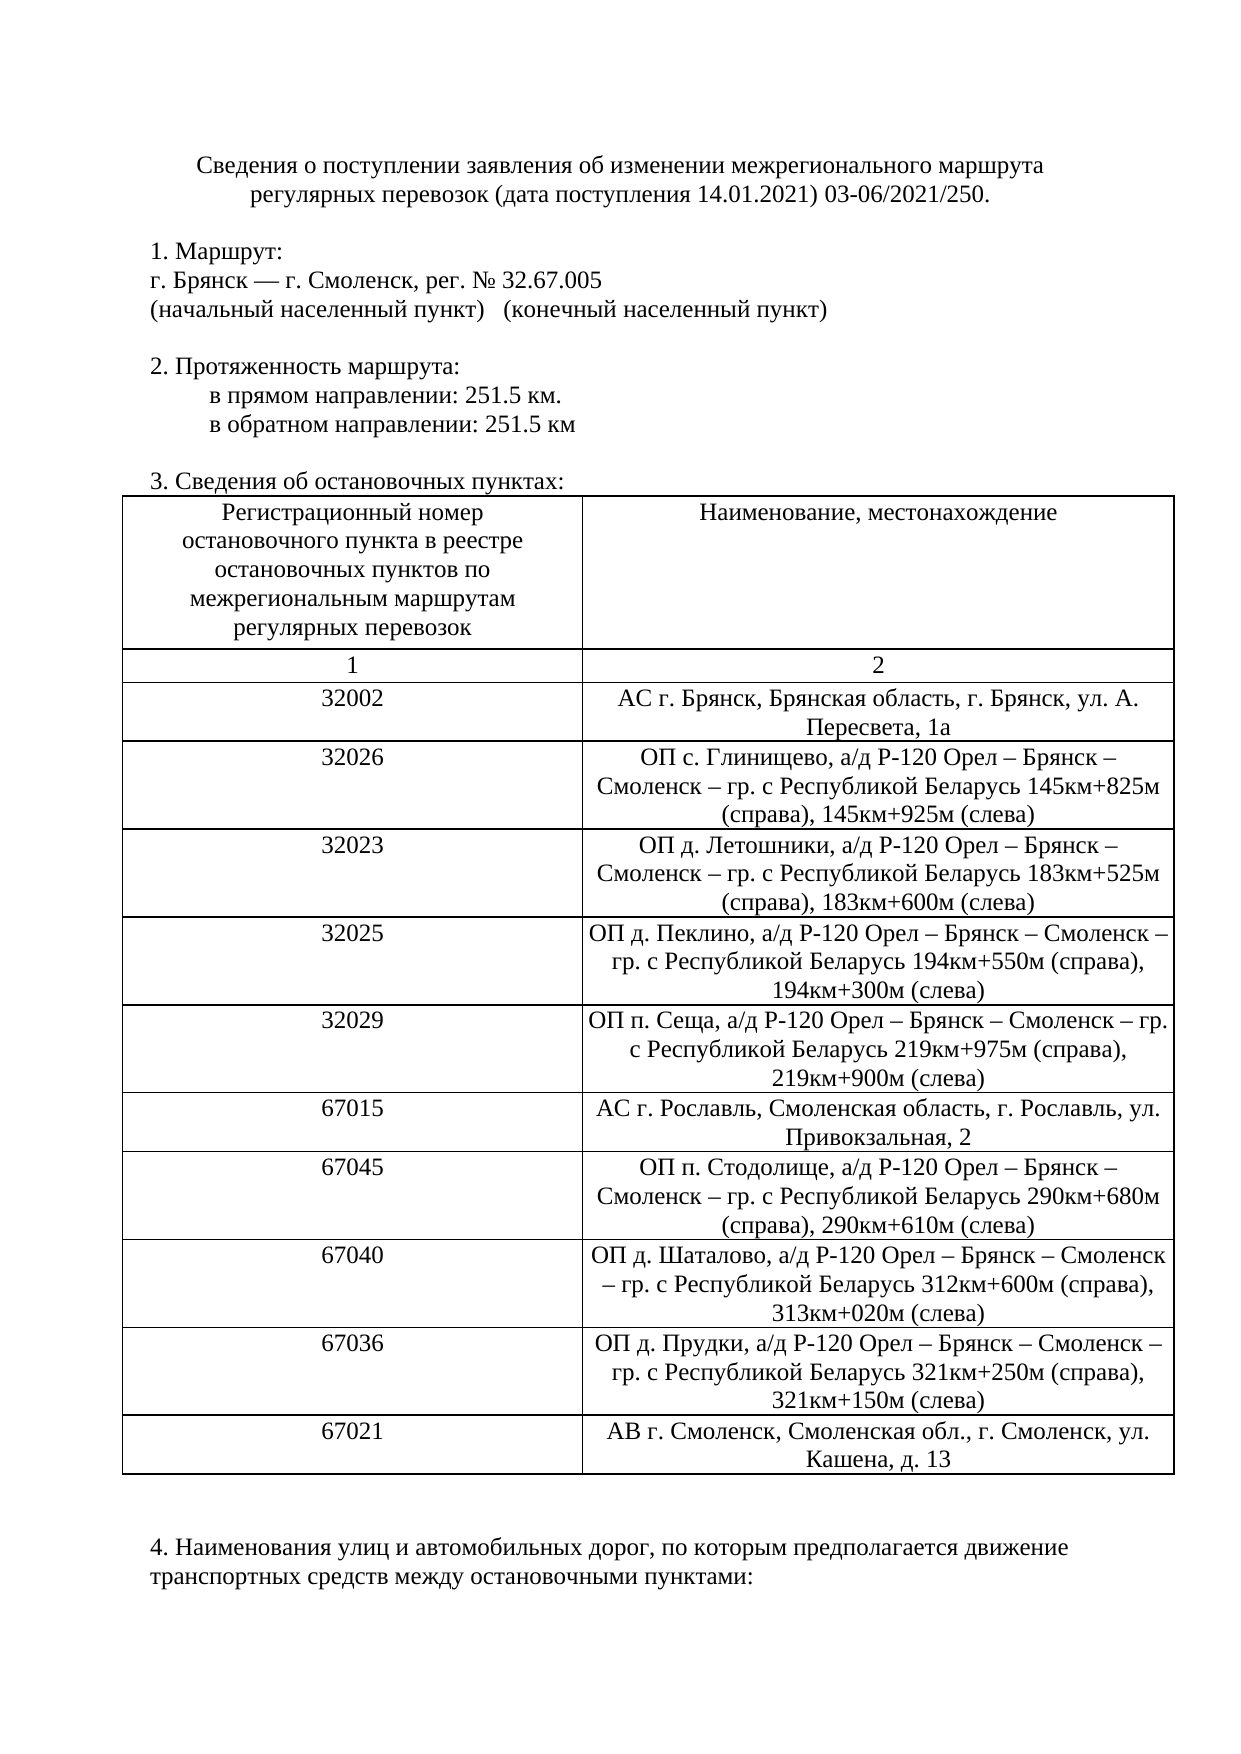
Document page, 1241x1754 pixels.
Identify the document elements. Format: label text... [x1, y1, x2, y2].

text г. Брянск — г. Смоленск, рег. № 32.67.005 [150, 265, 1090, 294]
table_cell АС г. Брянск, Брянская область, г. Брянск, ул. А. Пересвета, 1а [583, 683, 1173, 740]
text (начальный населенный пункт) (конечный населенный пункт) [150, 294, 1090, 322]
table_header Наименование, местонахождение [583, 497, 1173, 648]
table_cell ОП д. Прудки, а/д Р-120 Орел – Брянск – Смоленск – гр. с Республикой Беларусь 321км+250м (справа), 321км+150м (слева) [583, 1328, 1173, 1414]
table_cell 2 [583, 650, 1173, 681]
table_cell 32026 [123, 742, 582, 828]
table_cell ОП д. Пеклино, а/д Р-120 Орел – Брянск – Смоленск – гр. с Республикой Беларусь 194км+550м (справа), 194км+300м (слева) [583, 918, 1173, 1004]
table_cell 32023 [123, 830, 582, 916]
text 1. Маршрут: [150, 236, 1090, 265]
table_cell 32002 [123, 683, 582, 740]
table_cell ОП с. Глинищево, а/д Р-120 Орел – Брянск – Смоленск – гр. с Республикой Беларусь 145км+825м (справа), 145км+925м (слева) [583, 742, 1173, 828]
table_cell 67036 [123, 1328, 582, 1414]
text Сведения о поступлении заявления об изменении межрегионального маршрута регулярных перевозок (дата поступления 14.01.2021) 03-06/2021/250. [150, 150, 1090, 207]
text 2. Протяженность маршрута: [150, 351, 1090, 380]
text в прямом направлении: 251.5 км. [150, 380, 1090, 409]
text 4. Наименования улиц и автомобильных дорог, по которым предполагается движение транспортных средств между остановочными пунктами: [150, 1532, 1090, 1590]
table_cell 1 [123, 650, 582, 681]
text 3. Сведения об остановочных пунктах: [150, 466, 1090, 495]
table_cell АС г. Рославль, Смоленская область, г. Рославль, ул. Привокзальная, 2 [583, 1093, 1173, 1151]
table_cell 67021 [123, 1416, 582, 1473]
table_cell 67045 [123, 1152, 582, 1238]
table_cell ОП п. Сеща, а/д Р-120 Орел – Брянск – Смоленск – гр. с Республикой Беларусь 219км+975м (справа), 219км+900м (слева) [583, 1006, 1173, 1092]
table_cell ОП д. Шаталово, а/д Р-120 Орел – Брянск – Смоленск – гр. с Республикой Беларусь 312км+600м (справа), 313км+020м (слева) [583, 1240, 1173, 1326]
text в обратном направлении: 251.5 км [150, 409, 1090, 437]
table_cell АВ г. Смоленск, Смоленская обл., г. Смоленск, ул. Кашена, д. 13 [583, 1416, 1173, 1473]
table_header Регистрационный номер остановочного пункта в реестре остановочных пунктов по межрегиональным маршрутам регулярных перевозок [123, 497, 582, 648]
table_cell ОП д. Летошники, а/д Р-120 Орел – Брянск – Смоленск – гр. с Республикой Беларусь 183км+525м (справа), 183км+600м (слева) [583, 830, 1173, 916]
table_cell 32025 [123, 918, 582, 1004]
table_cell 67040 [123, 1240, 582, 1326]
table_cell 67015 [123, 1093, 582, 1151]
table_cell ОП п. Стодолище, а/д Р-120 Орел – Брянск – Смоленск – гр. с Республикой Беларусь 290км+680м (справа), 290км+610м (слева) [583, 1152, 1173, 1238]
table_cell 32029 [123, 1006, 582, 1092]
